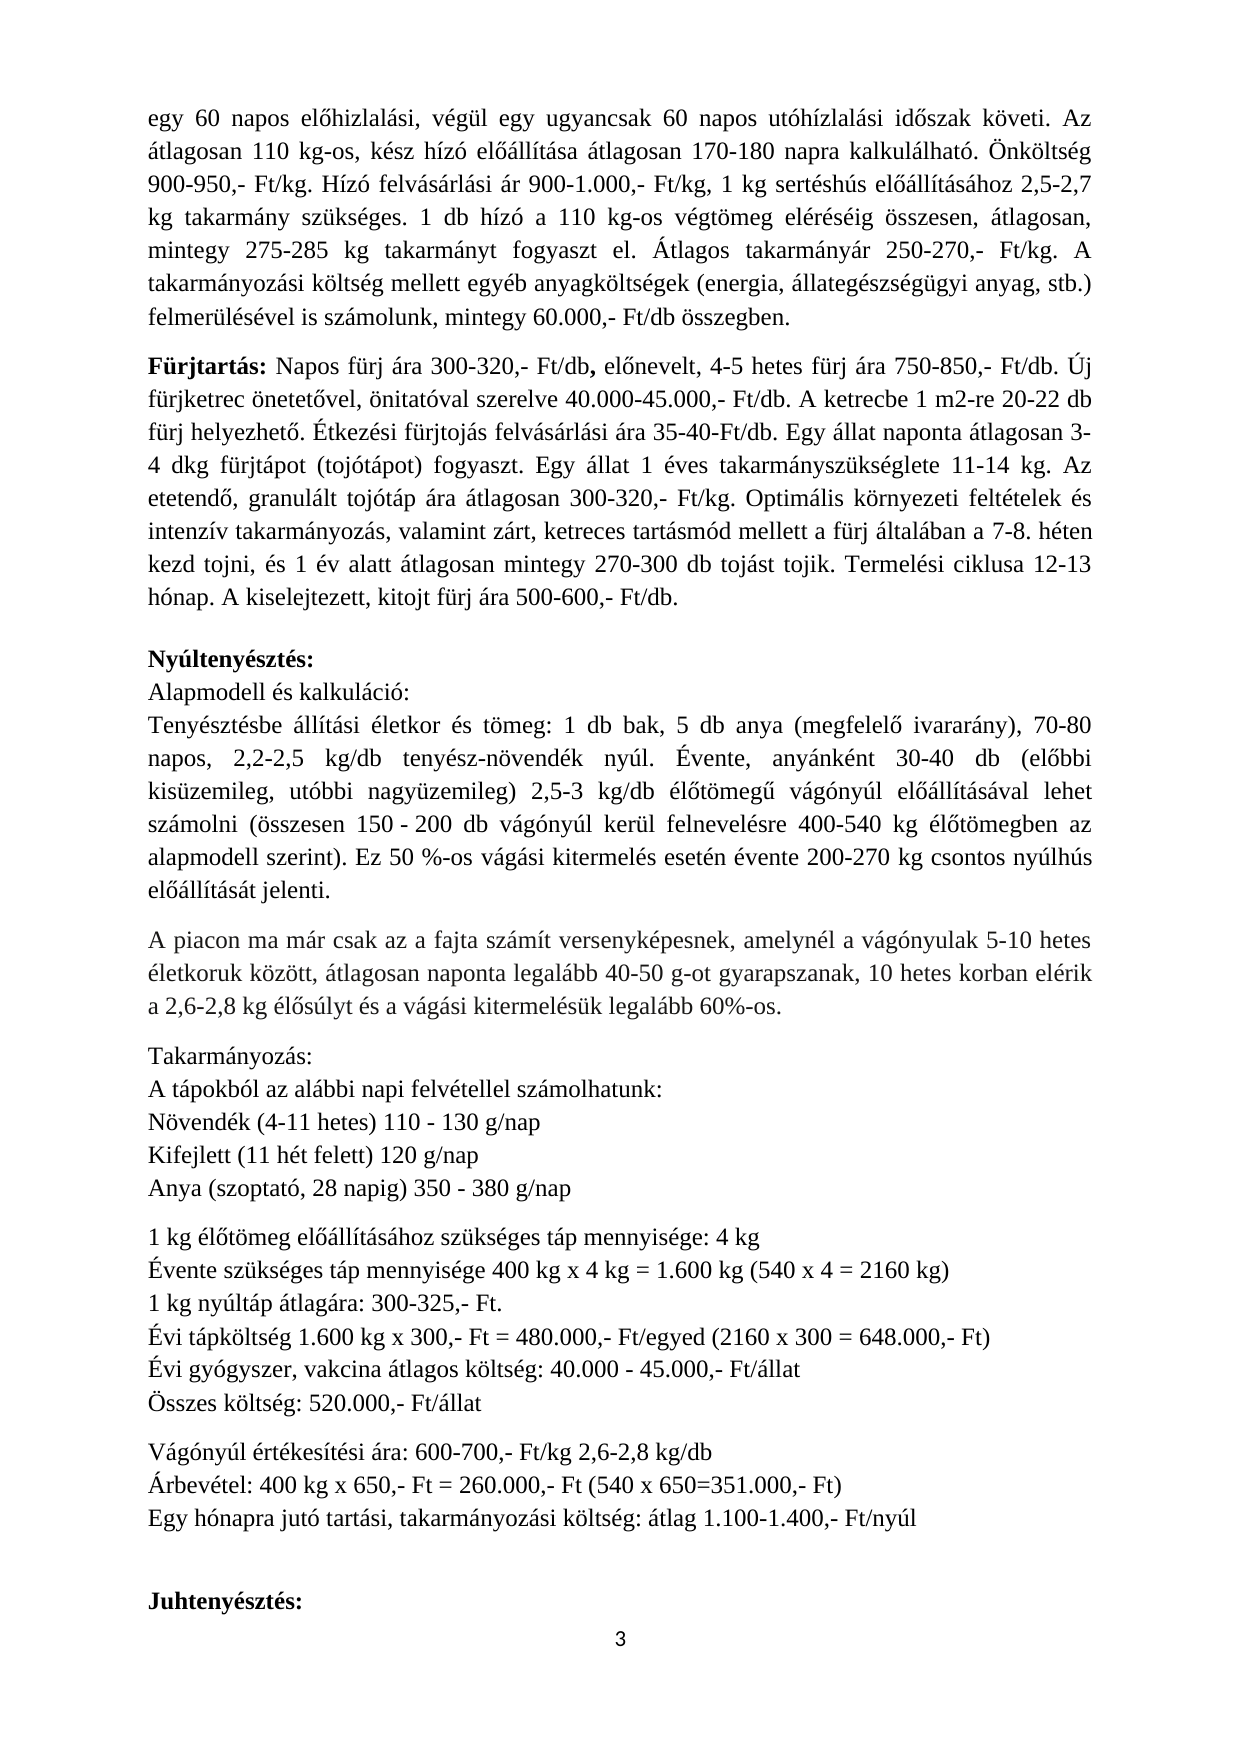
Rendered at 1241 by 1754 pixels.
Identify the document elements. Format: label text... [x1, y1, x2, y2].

text Összes költség: 520.000,- Ft/állat [148, 1388, 1093, 1416]
text Kifejlett (11 hét felett) 120 g/nap [148, 1140, 1093, 1168]
text Takarmányozás: [148, 1041, 1093, 1069]
text Árbevétel: 400 kg x 650,- Ft = 260.000,- Ft (540 x 650=351.000,- Ft) [148, 1470, 1093, 1499]
text Anya (szoptató, 28 napig) 350 - 380 g/nap [148, 1173, 1093, 1202]
text A piacon ma már csak az a fajta számít versenyképesnek, amelynél a vágónyulak 5-10 hetes életkoruk között, átlagosan naponta legalább 40-50 g-ot gyarapszanak, 10 hetes korban elérik a 2,6-2,8 kg élősúlyt és a vágási kitermelésük legalább 60%-os. [148, 987, 1093, 1020]
text 1 kg élőtömeg előállításához szükséges táp mennyisége: 4 kg [148, 1222, 1093, 1251]
text Növendék (4-11 hetes) 110 - 130 g/nap [148, 1107, 1093, 1136]
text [148, 103, 1093, 330]
text Tenyésztésbe állítási életkor és tömeg: 1 db bak, 5 db anya (megfelelő ivararány), 70-80 napos, 2,2-2,5 kg/db tenyész-növendék nyúl. Évente, anyánként 30-40 db (előbbi kisüzemileg, utóbbi nagyüzemileg) 2,5-3 kg/db élőtömegű vágónyúl előállításával lehet számolni (összesen 150 - 200 db vágónyúl kerül felnevelésre 400-540 kg élőtömegben az alapmodell szerint). Ez 50 %-os vágási kitermelés esetén évente 200-270 kg csontos nyúlhús előállítását jelenti. [148, 710, 1093, 904]
text Évente szükséges táp mennyisége 400 kg x 4 kg = 1.600 kg (540 x 4 = 2160 kg) [148, 1256, 1093, 1284]
text Alapmodell és kalkuláció: [148, 677, 1093, 706]
text Egy hónapra jutó tartási, takarmányozási költség: átlag 1.100-1.400,- Ft/nyúl [148, 1503, 1093, 1532]
text Fürjtartás: Napos fürj ára 300-320,- Ft/db, előnevelt, 4-5 hetes fürj ára 750-850,- Ft/db. Új fürjketrec önetetővel, önitatóval szerelve 40.000-45.000,- Ft/db. A ketrecbe 1 m2-re 20-22 db fürj helyezhető. Étkezési fürjtojás felvásárlási ára 35-40-Ft/db. Egy állat naponta átlagosan 3-4 dkg fürjtápot (tojótápot) fogyaszt. Egy állat 1 éves takarmányszükséglete 11-14 kg. Az etetendő, granulált tojótáp ára átlagosan 300-320,- Ft/kg. Optimális környezeti feltételek és intenzív takarmányozás, valamint zárt, ketreces tartásmód mellett a fürj általában a 7-8. héten kezd tojni, és 1 év alatt átlagosan mintegy 270-300 db tojást tojik. Termelési ciklusa 12-13 hónap. A kiselejtezett, kitojt fürj ára 500-600,- Ft/db. [148, 351, 1093, 611]
text A tápokból az alábbi napi felvétellel számolhatunk: [148, 1074, 1093, 1102]
text Nyúltenyésztés: [148, 644, 1093, 673]
text Évi tápköltség 1.600 kg x 300,- Ft = 480.000,- Ft/egyed (2160 x 300 = 648.000,- Ft) [148, 1322, 1093, 1350]
text Vágónyúl értékesítési ára: 600-700,- Ft/kg 2,6-2,8 kg/db [148, 1437, 1093, 1466]
text 1 kg nyúltáp átlagára: 300-325,- Ft. [148, 1288, 1093, 1317]
text Juhtenyésztés: [148, 1586, 1093, 1615]
text Évi gyógyszer, vakcina átlagos költség: 40.000 - 45.000,- Ft/állat [148, 1354, 1093, 1383]
